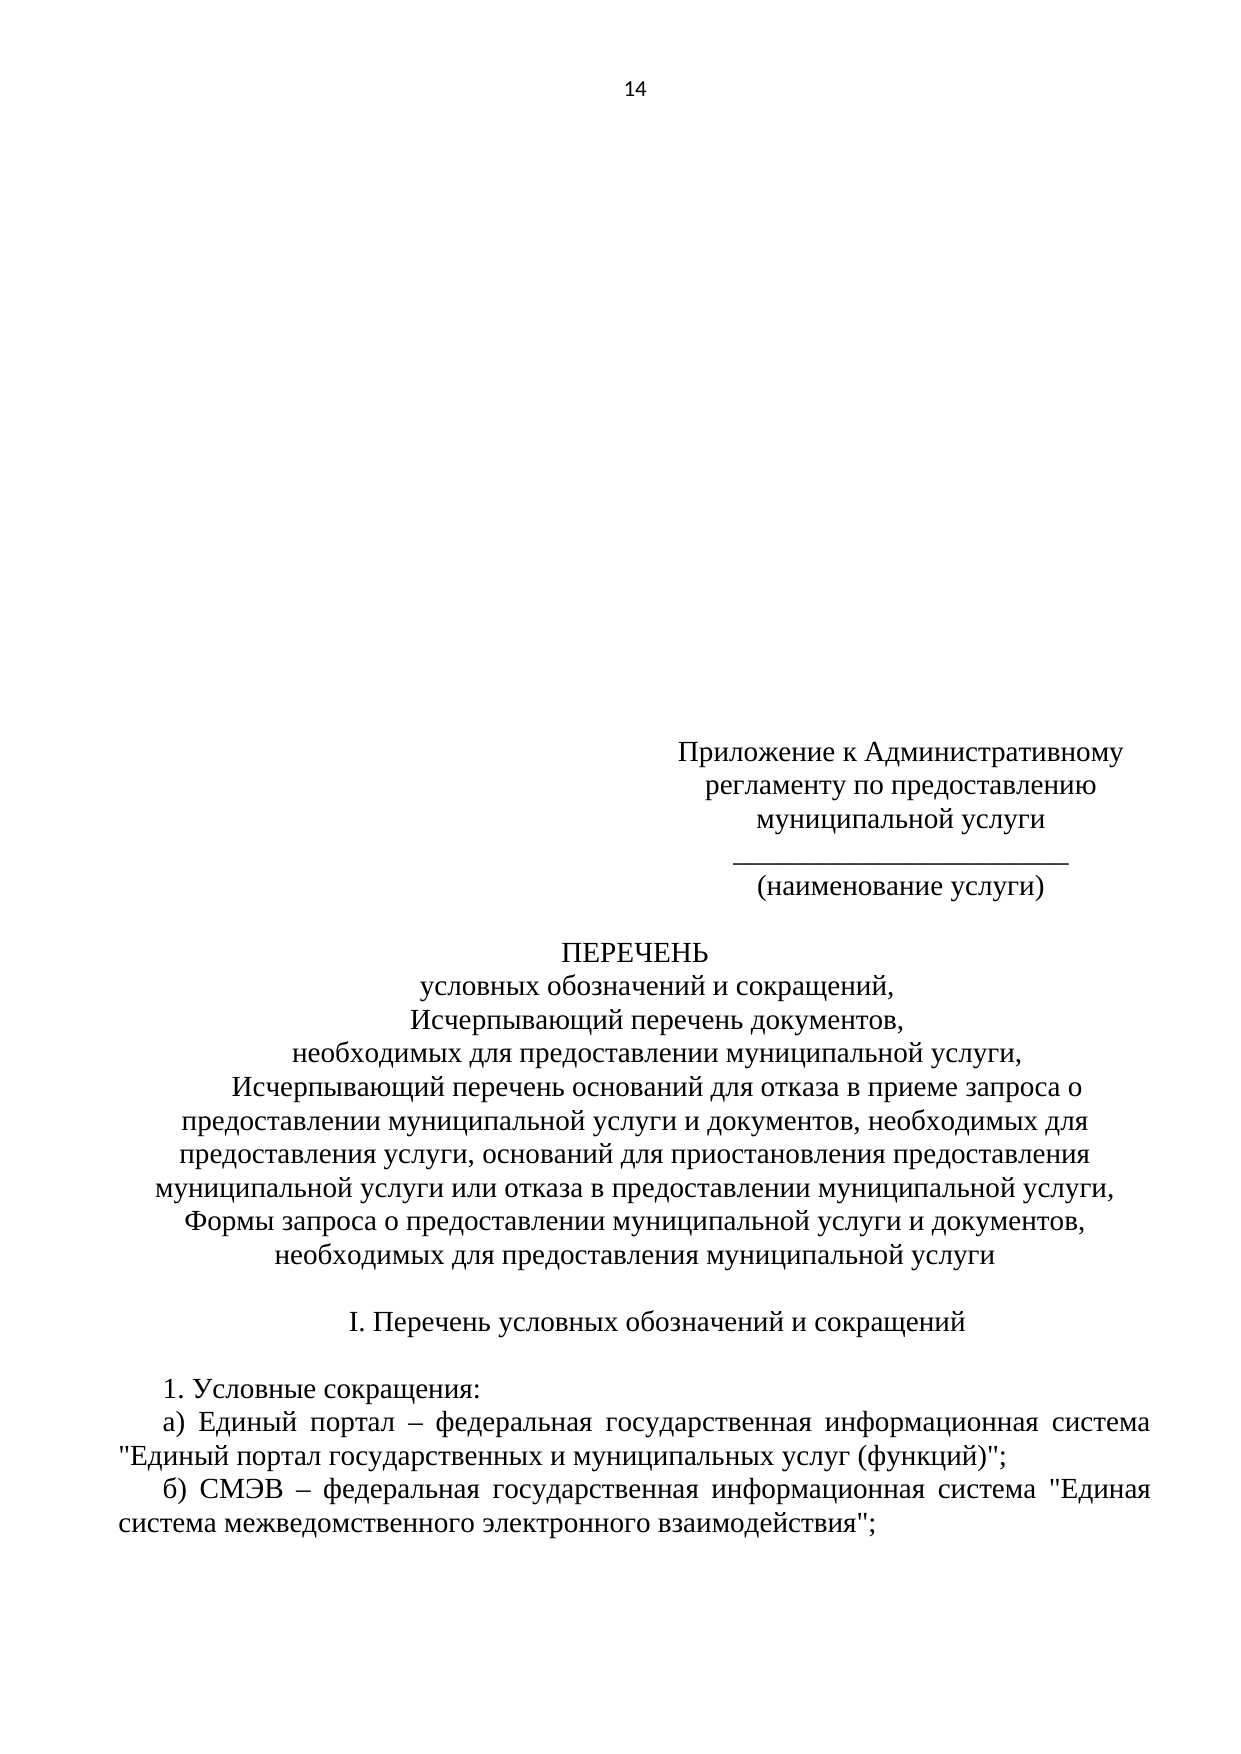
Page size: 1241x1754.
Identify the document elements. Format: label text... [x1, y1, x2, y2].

text а) Единый портал – федеральная государственная информационная система "Единый портал государственных и муниципальных услуг (функций)"; [118, 1404, 1152, 1472]
text 1. Условные сокращения: [118, 1371, 1152, 1404]
text условных обозначений и сокращений, [118, 968, 1152, 1002]
text Приложение к Административному регламенту по предоставлению муниципальной услуги _______________________ (наименование услуги) [650, 734, 1152, 901]
text I. Перечень условных обозначений и сокращений [118, 1304, 1152, 1337]
text необходимых для предоставлении муниципальной услуги, [118, 1036, 1152, 1069]
text ПЕРЕЧЕНЬ [118, 935, 1152, 968]
text Исчерпывающий перечень оснований для отказа в приеме запроса о предоставлении муниципальной услуги и документов, необходимых для предоставления услуги, оснований для приостановления предоставления муниципальной услуги или отказа в предоставлении муниципальной услуги, Формы запроса о предоставлении муниципальной услуги и документов, необходимых для предоставления муниципальной услуги [118, 1069, 1152, 1270]
text Исчерпывающий перечень документов, [118, 1002, 1152, 1036]
text б) СМЭВ – федеральная государственная информационная система "Единая система межведомственного электронного взаимодействия"; [118, 1472, 1152, 1539]
